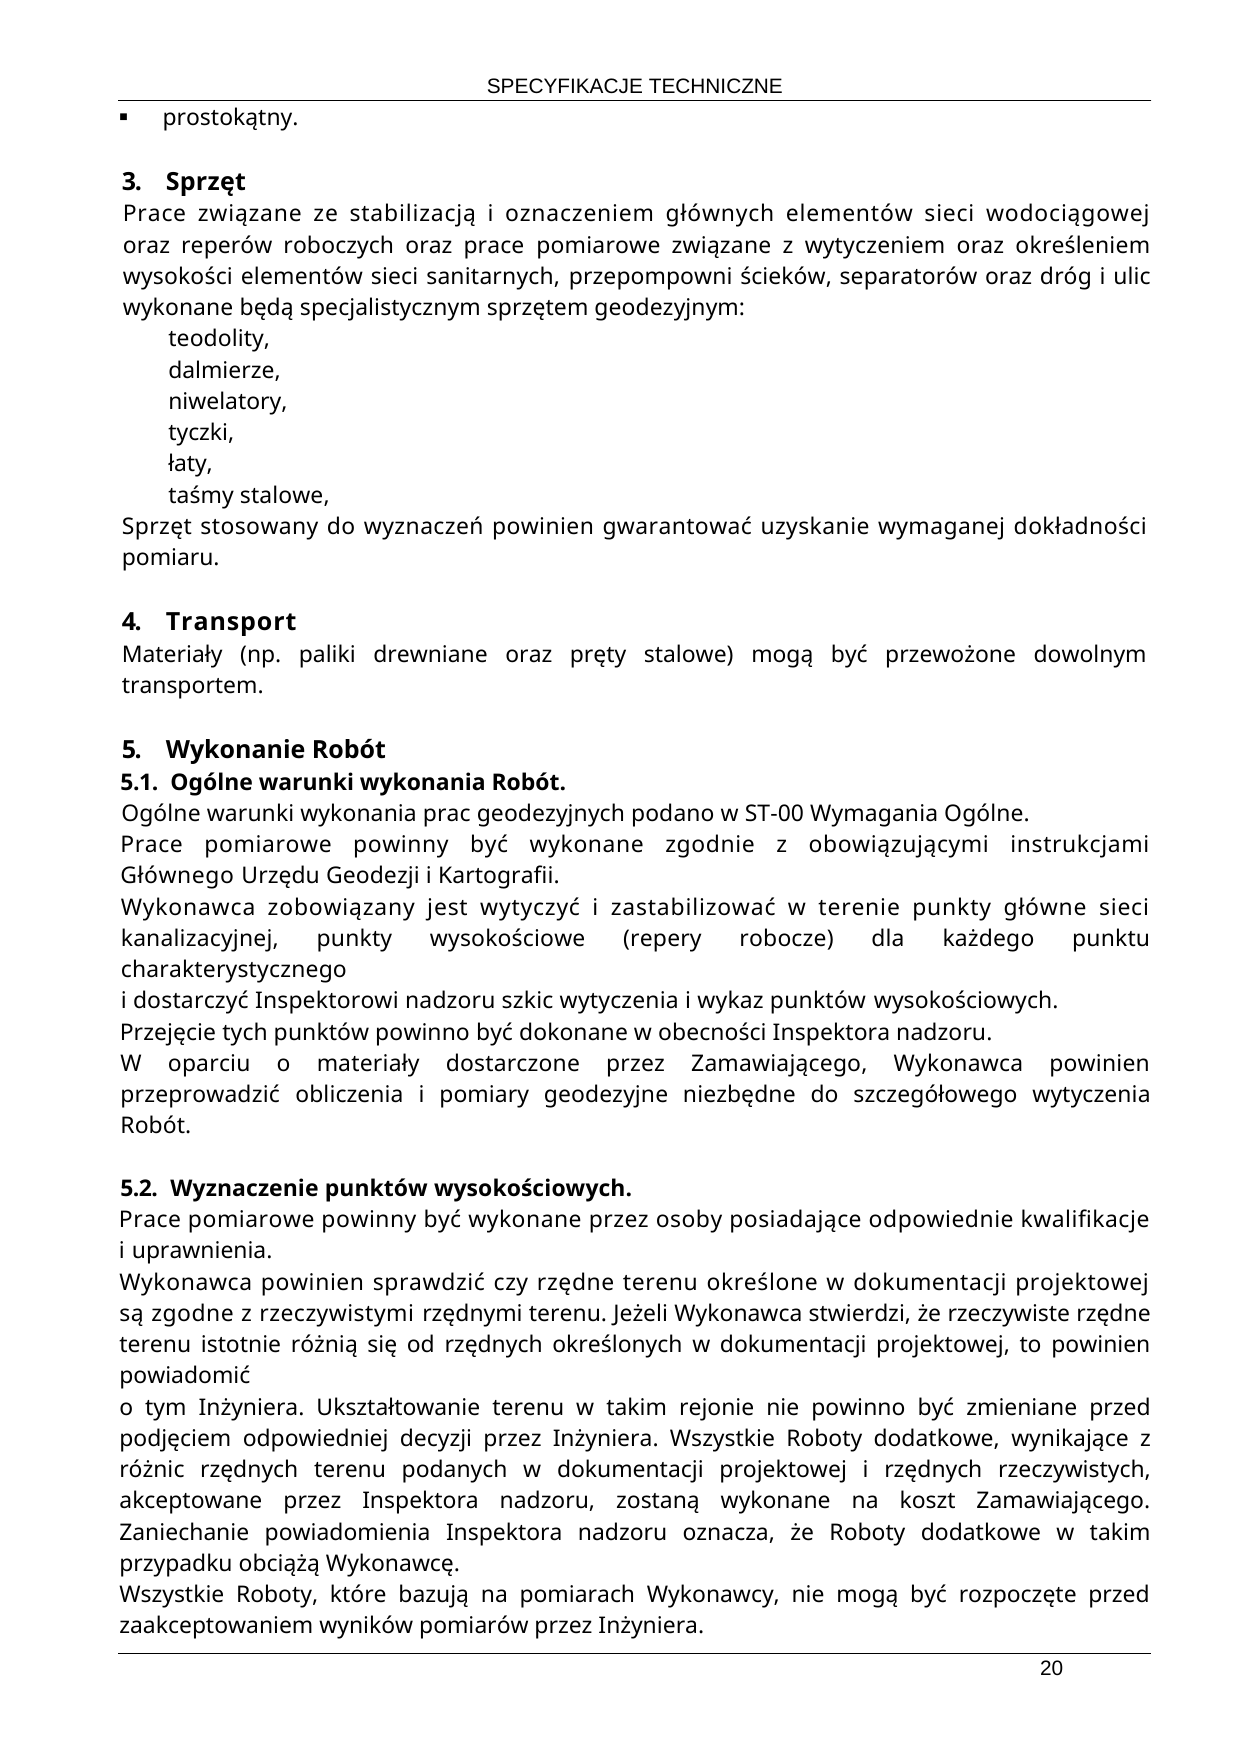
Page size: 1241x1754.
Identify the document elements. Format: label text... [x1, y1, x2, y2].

text Prace pomiarowe powinny być wykonane zgodnie z obowiązującymi instrukcjami Głównego Urzędu Geodezji i Kartografii. [120, 828, 1151, 891]
text 3. Sprzęt [122, 163, 1151, 197]
text 5.2. Wyznaczenie punktów wysokościowych. [120, 1172, 1151, 1203]
list prostokątny. [118, 101, 1151, 132]
text 4. Transport [122, 604, 1151, 638]
text Przejęcie tych punktów powinno być dokonane w obecności Inspektora nadzoru. [119, 1016, 1151, 1047]
text Prace pomiarowe powinny być wykonane przez osoby posiadające odpowiednie kwalifikacje i uprawnienia. [119, 1203, 1151, 1266]
text Wszystkie Roboty, które bazują na pomiarach Wykonawcy, nie mogą być rozpoczęte przed zaakceptowaniem wyników pomiarów przez Inżyniera. [119, 1578, 1151, 1641]
text W oparciu o materiały dostarczone przez Zamawiającego, Wykonawca powinien przeprowadzić obliczenia i pomiary geodezyjne niezbędne do szczegółowego wytyczenia Robót. [120, 1047, 1151, 1141]
text Materiały (np. paliki drewniane oraz pręty stalowe) mogą być przewożone dowolnym transportem. [122, 638, 1148, 700]
text 5. Wykonanie Robót [122, 731, 1151, 766]
text Sprzęt stosowany do wyznaczeń powinien gwarantować uzyskanie wymaganej dokładności pomiaru. [122, 510, 1149, 572]
text taśmy stalowe, [168, 479, 1151, 510]
text 5.1. Ogólne warunki wykonania Robót. [120, 766, 1151, 797]
text Ogólne warunki wykonania prac geodezyjnych podano w ST-00 Wymagania Ogólne. [121, 797, 1151, 828]
text łaty, [168, 447, 1151, 479]
text teodolity, dalmierze, niwelatory, tyczki, [168, 322, 383, 447]
text Prace związane ze stabilizacją i oznaczeniem głównych elementów sieci wodociągowej oraz reperów roboczych oraz prace pomiarowe związane z wytyczeniem oraz określeniem wysokości elementów sieci sanitarnych, przepompowni ścieków, separatorów oraz dróg i ulic wykonane będą specjalistycznym sprzętem geodezyjnym: [123, 197, 1151, 322]
text Wykonawca powinien sprawdzić czy rzędne terenu określone w dokumentacji projektowej są zgodne z rzeczywistymi rzędnymi terenu. Jeżeli Wykonawca stwierdzi, że rzeczywiste rzędne terenu istotnie różnią się od rzędnych określonych w dokumentacji projektowej, to powinien powiadomić o tym Inżyniera. Ukształtowanie terenu w takim rejonie nie powinno być zmieniane przed podjęciem odpowiedniej decyzji przez Inżyniera. Wszystkie Roboty dodatkowe, wynikające z różnic rzędnych terenu podanych w dokumentacji projektowej i rzędnych rzeczywistych, akceptowane przez Inspektora nadzoru, zostaną wykonane na koszt Zamawiającego. Zaniechanie powiadomienia Inspektora nadzoru oznacza, że Roboty dodatkowe w takim przypadku obciążą Wykonawcę. [119, 1266, 1151, 1578]
text Wykonawca zobowiązany jest wytyczyć i zastabilizować w terenie punkty główne sieci kanalizacyjnej, punkty wysokościowe (repery robocze) dla każdego punktu charakterystycznego i dostarczyć Inspektorowi nadzoru szkic wytyczenia i wykaz punktów wysokościowych. [121, 891, 1151, 1016]
